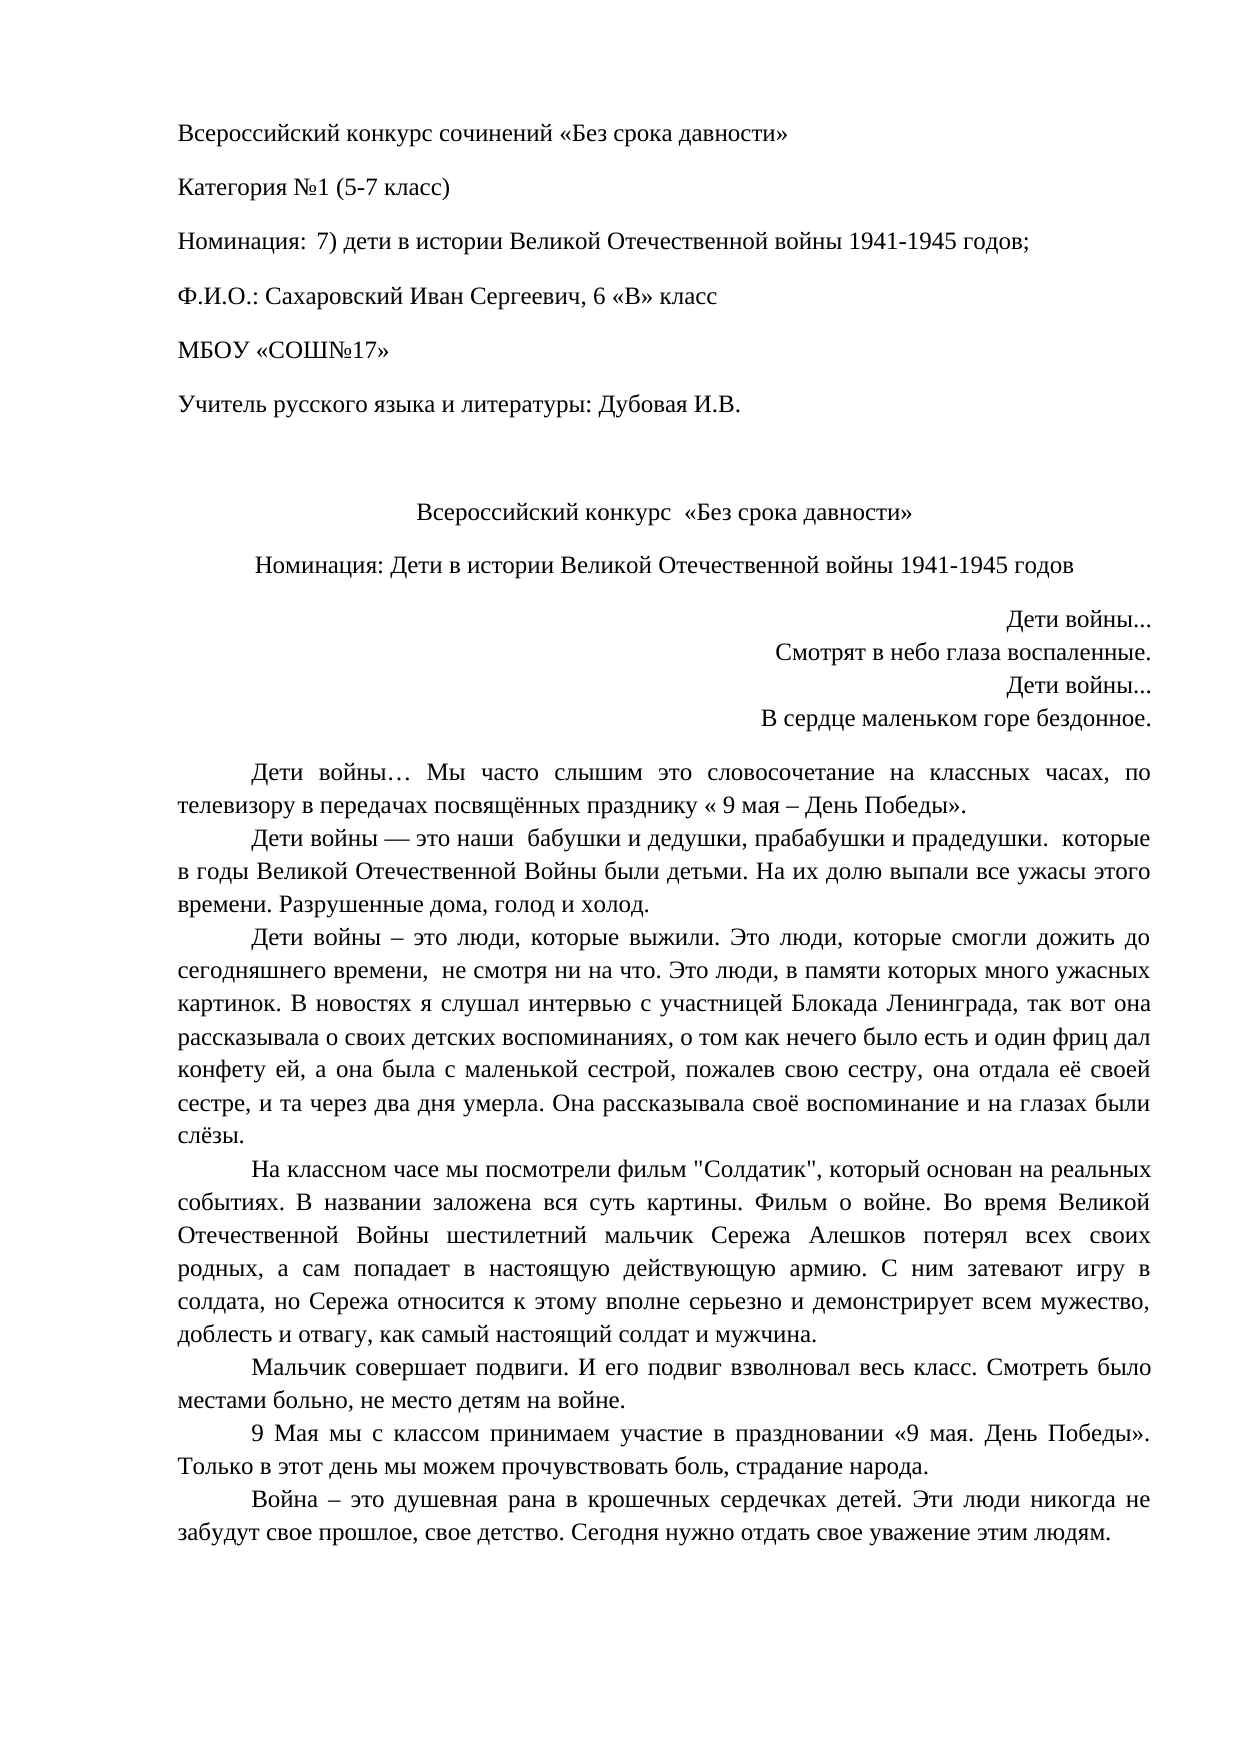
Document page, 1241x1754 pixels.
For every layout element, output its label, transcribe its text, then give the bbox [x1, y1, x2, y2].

text Номинация: 7) дети в истории Великой Отечественной войны 1941-1945 годов; [177, 226, 1152, 254]
text МБОУ «СОШ№17» [177, 335, 1152, 364]
text Учитель русского языка и литературы: Дубовая И.В. [177, 389, 1152, 418]
text Дети войны – это люди, которые выжили. Это люди, которые смогли дожить до сегодняшнего времени, не смотря ни на что. Это люди, в памяти которых много ужасных картинок. В новостях я слушал интервью с участницей Блокада Ленинграда, так вот она рассказывала о своих детских воспоминаниях, о том как нечего было есть и один фриц дал конфету ей, а она была с маленькой сестрой, пожалев свою сестру, она отдала её своей сестре, и та через два дня умерла. Она рассказывала своё воспоминание и на глазах были слёзы. [177, 922, 1152, 1149]
text Всероссийский конкурс «Без срока давности» [177, 497, 1152, 526]
text Война – это душевная рана в крошечных сердечках детей. Эти люди никогда не забудут свое прошлое, свое детство. Сегодня нужно отдать свое уважение этим людям. [177, 1484, 1152, 1546]
text Дети войны — это наши бабушки и дедушки, прабабушки и прадедушки. которые в годы Великой Отечественной Войны были детьми. На их долю выпали все ужасы этого времени. Разрушенные дома, голод и холод. [177, 823, 1152, 918]
text Дети войны… Мы часто слышим это словосочетание на классных часах, по телевизору в передачах посвящённых празднику « 9 мая – День Победы». [177, 757, 1152, 819]
text На классном часе мы посмотрели фильм "Солдатик", который основан на реальных событиях. В названии заложена вся суть картины. Фильм о войне. Во время Великой Отечественной Войны шестилетний мальчик Сережа Алешков потерял всех своих родных, а сам попадает в настоящую действующую армию. С ним затевают игру в солдата, но Сережа относится к этому вполне серьезно и демонстрирует всем мужество, доблесть и отвагу, как самый настоящий солдат и мужчина. [177, 1154, 1152, 1348]
text Дети войны... Смотрят в небо глаза воспаленные. Дети войны... В сердце маленьком горе бездонное. [177, 604, 1152, 732]
text 9 Мая мы с классом принимаем участие в праздновании «9 мая. День Победы». Только в этот день мы можем прочувствовать боль, страдание народа. [177, 1418, 1152, 1480]
text Всероссийский конкурс сочинений «Без срока давности» [177, 118, 1152, 147]
text Номинация: Дети в истории Великой Отечественной войны 1941-1945 годов [177, 551, 1152, 579]
text Категория №1 (5-7 класс) [177, 172, 1152, 201]
text Мальчик совершает подвиги. И его подвиг взволновал весь класс. Смотреть было местами больно, не место детям на войне. [177, 1352, 1152, 1414]
text Ф.И.О.: Сахаровский Иван Сергеевич, 6 «В» класс [177, 281, 1152, 310]
